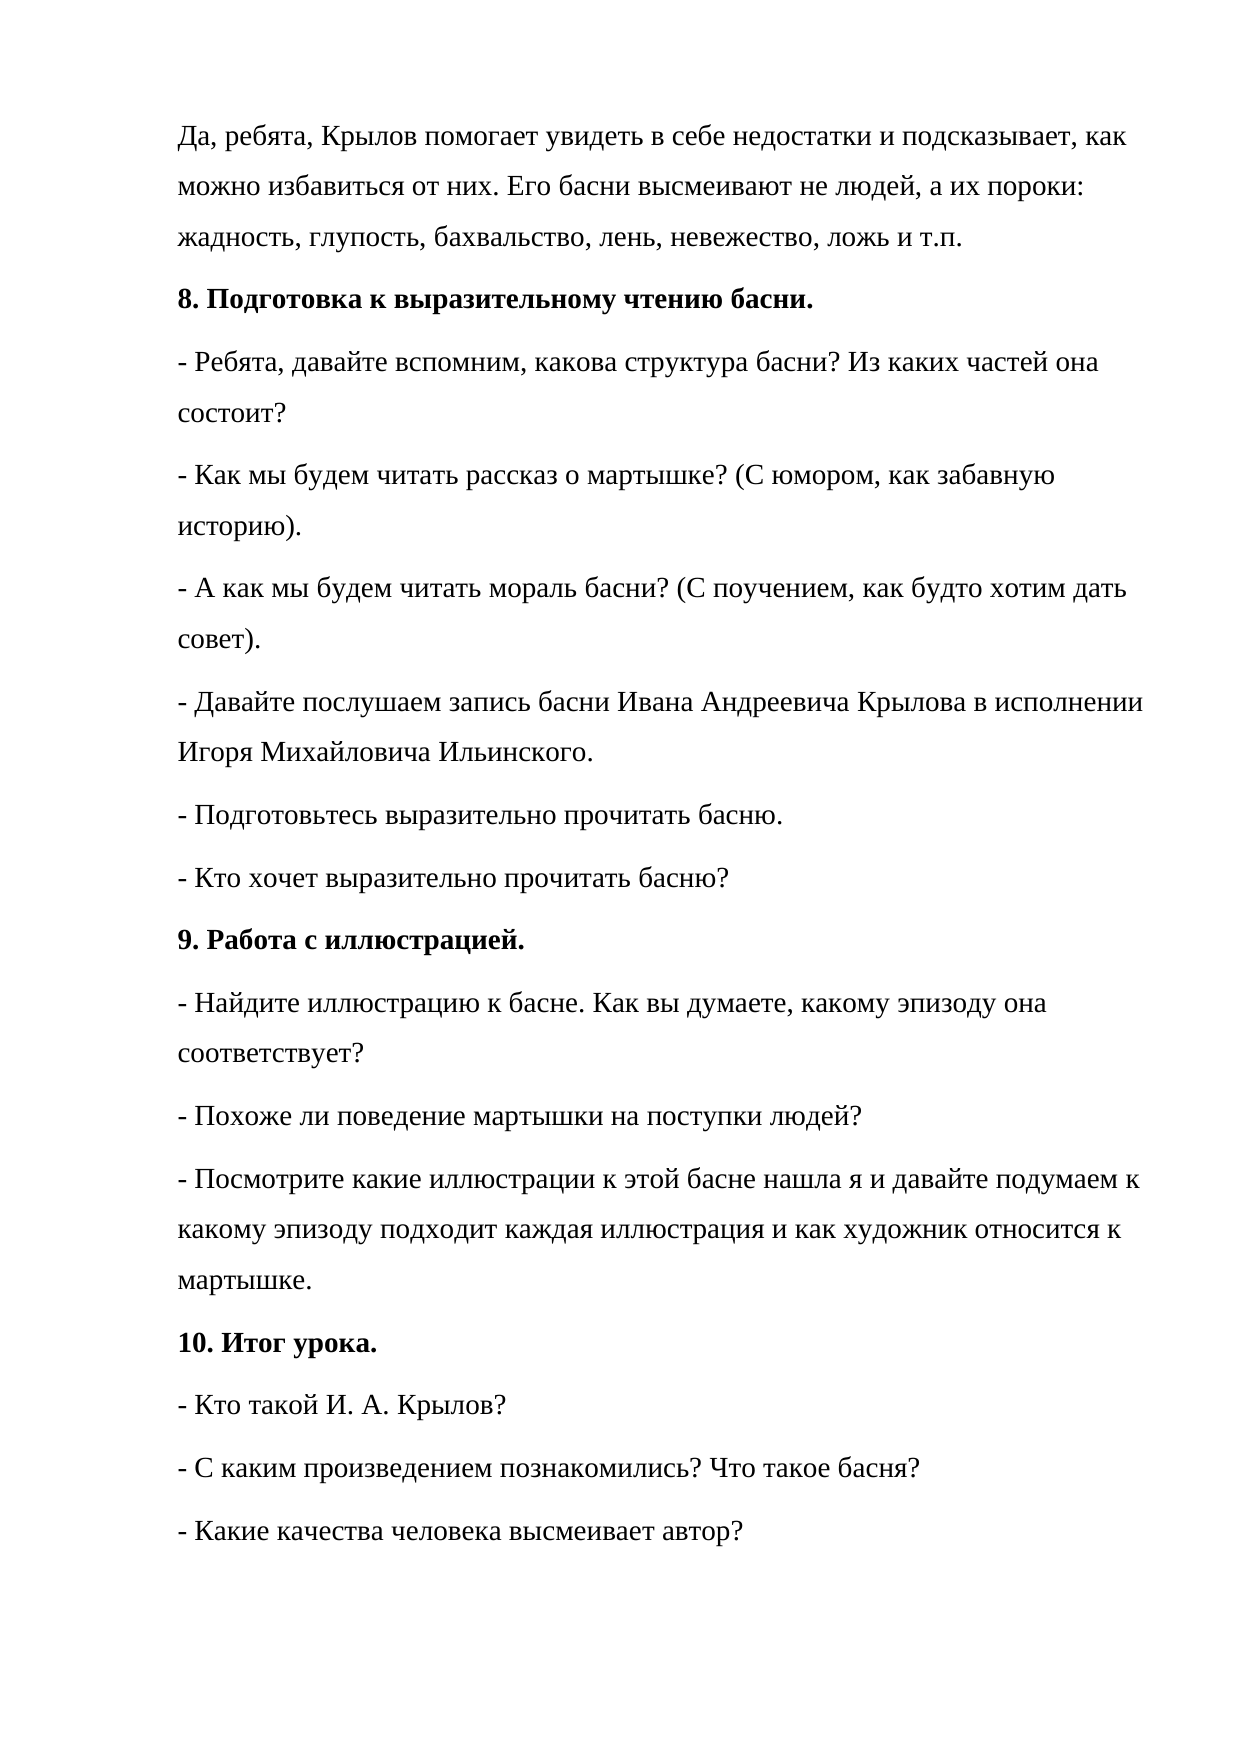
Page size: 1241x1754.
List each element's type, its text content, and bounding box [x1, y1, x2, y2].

text 9. Работа с иллюстрацией. [177, 922, 1152, 956]
text - Подготовьтесь выразительно прочитать басню. [177, 797, 1152, 830]
text Да, ребята, Крылов помогает увидеть в себе недостатки и подсказывает, как можно избавиться от них. Его басни высмеивают не людей, а их пороки: жадность, глупость, бахвальство, лень, невежество, ложь и т.п. [177, 118, 1152, 252]
text - Ребята, давайте вспомним, какова структура басни? Из каких частей она состоит? [177, 344, 1152, 428]
text - Посмотрите какие иллюстрации к этой басне нашла я и давайте подумаем к какому эпизоду подходит каждая иллюстрация и как художник относится к мартышке. [177, 1161, 1152, 1295]
text - Какие качества человека высмеивает автор? [177, 1513, 1152, 1547]
text 8. Подготовка к выразительному чтению басни. [177, 282, 1152, 315]
text - Давайте послушаем запись басни Ивана Андреевича Крылова в исполнении Игоря Михайловича Ильинского. [177, 684, 1152, 768]
text - С каким произведением познакомились? Что такое басня? [177, 1450, 1152, 1484]
text - Похоже ли поведение мартышки на поступки людей? [177, 1098, 1152, 1132]
text 10. Итог урока. [177, 1325, 1152, 1358]
text - Кто хочет выразительно прочитать басню? [177, 860, 1152, 893]
text - Как мы будем читать рассказ о мартышке? (С юмором, как забавную историю). [177, 457, 1152, 541]
text - Кто такой И. А. Крылов? [177, 1387, 1152, 1421]
text - А как мы будем читать мораль басни? (С поучением, как будто хотим дать совет). [177, 571, 1152, 654]
text - Найдите иллюстрацию к басне. Как вы думаете, какому эпизоду она соответствует? [177, 985, 1152, 1069]
